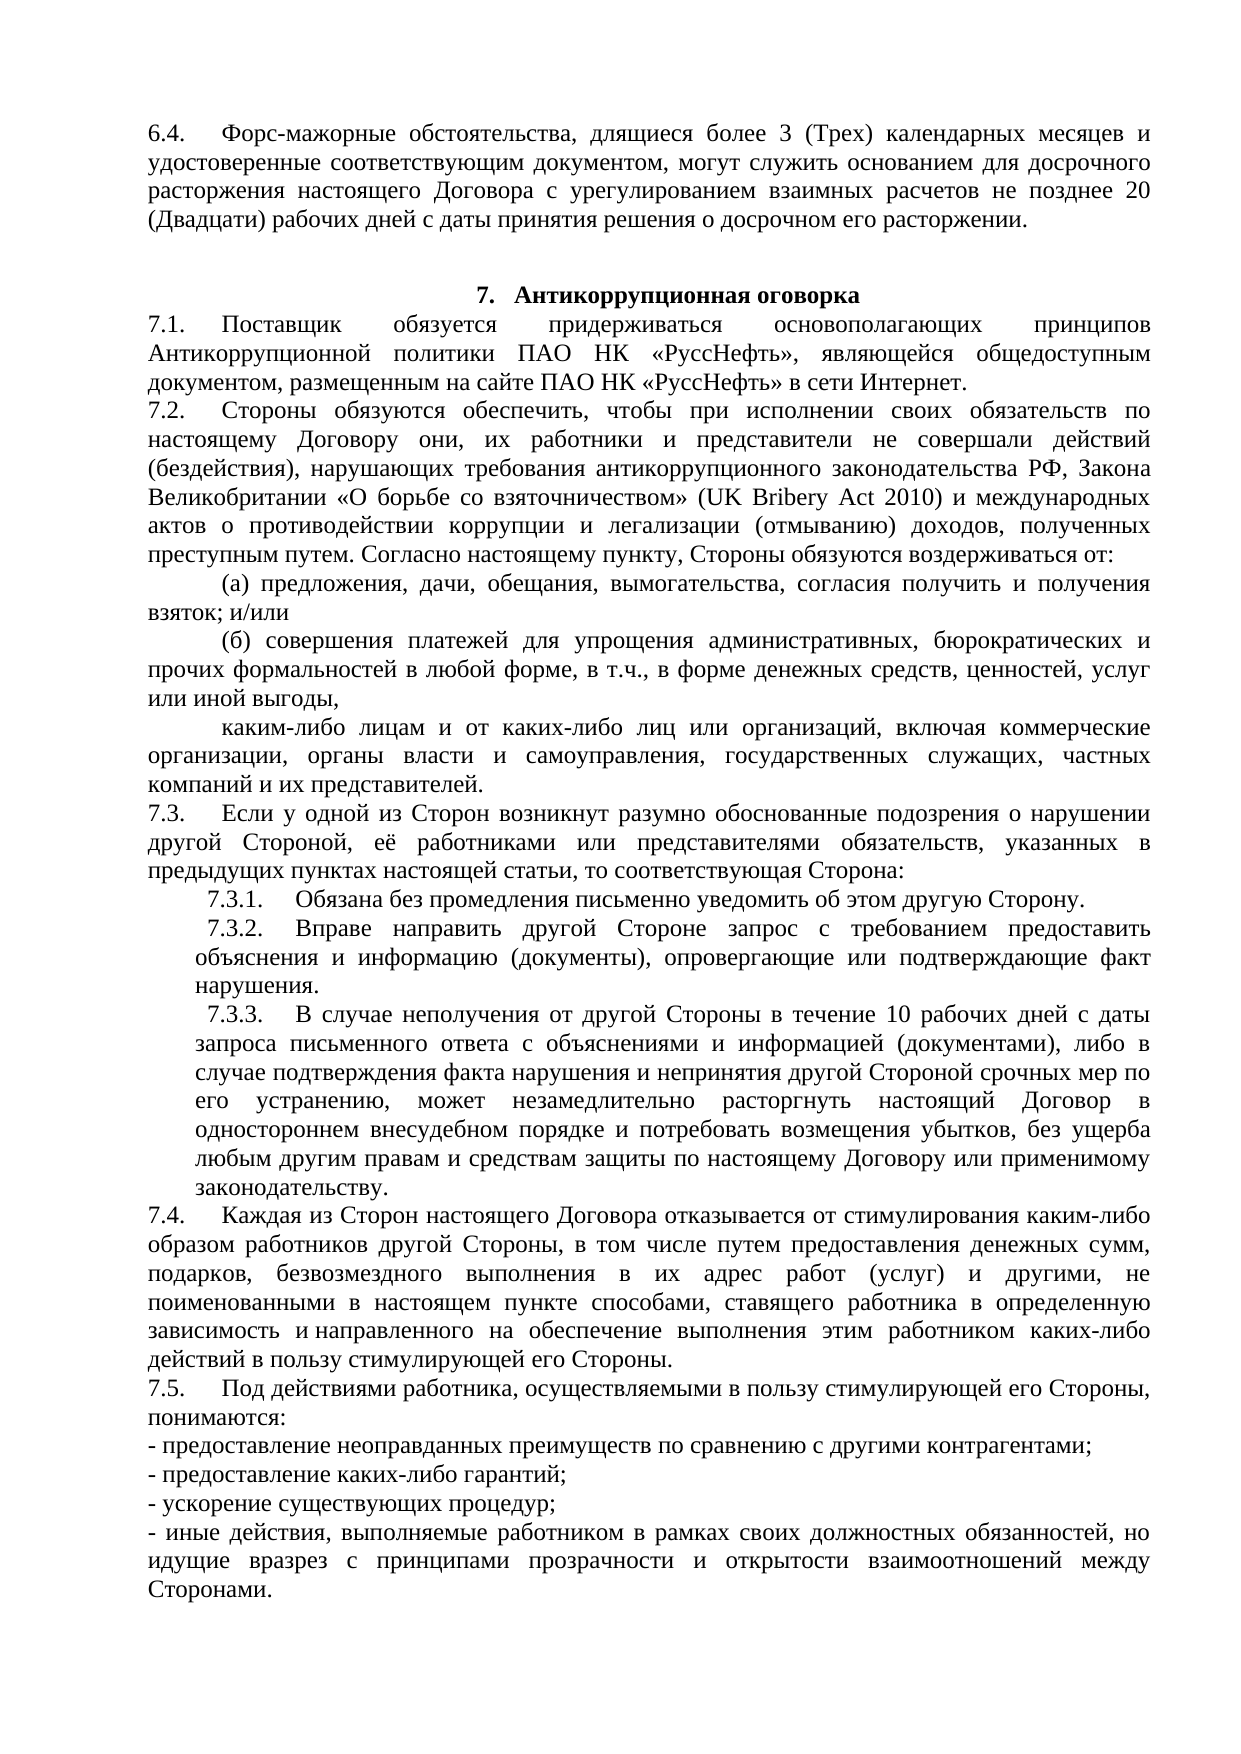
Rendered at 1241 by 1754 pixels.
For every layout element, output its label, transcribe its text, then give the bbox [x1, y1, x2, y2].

list Если у одной из Сторон возникнут разумно обоснованные подозрения о нарушении другой Стороной, её работниками или представителями обязательств, указанных в предыдущих пунктах настоящей статьи, то соответствующая Сторона: [148, 798, 1152, 884]
list Каждая из Сторон настоящего Договора отказывается от стимулирования каким-либо образом работников другой Стороны, в том числе путем предоставления денежных сумм, подарков, безвозмездного выполнения в их адрес работ (услуг) и другими, не поименованными в настоящем пункте способами, ставящего работника в определенную зависимость и направленного на обеспечение выполнения этим работником каких-либо действий в пользу стимулирующей его Стороны. [148, 1200, 1152, 1373]
list Поставщик обязуется придерживаться основополагающих принципов Антикоррупционной политики ПАО НК «РуссНефть», являющейся общедоступным документом, размещенным на сайте ПАО НК «РуссНефть» в сети Интернет. [148, 309, 1152, 395]
list В случае неполучения от другой Стороны в течение 10 рабочих дней с даты запроса письменного ответа с объяснениями и информацией (документами), либо в случае подтверждения факта нарушения и непринятия другой Стороной срочных мер по его устранению, может незамедлительно расторгнуть настоящий Договор в одностороннем внесудебном порядке и потребовать возмещения убытков, без ущерба любым другим правам и средствам защиты по настоящему Договору или применимому законодательству. [195, 999, 1152, 1200]
list Антикоррупционная оговорка [185, 280, 1151, 309]
list Форс-мажорные обстоятельства, длящиеся более 3 (Трех) календарных месяцев и удостоверенные соответствующим документом, могут служить основанием для досрочного расторжения настоящего Договора с урегулированием взаимных расчетов не позднее 20 (Двадцати) рабочих дней с даты принятия решения о досрочном его расторжении. [148, 118, 1152, 233]
list Стороны обязуются обеспечить, чтобы при исполнении своих обязательств по настоящему Договору они, их работники и представители не совершали действий (бездействия), нарушающих требования антикоррупционного законодательства РФ, Закона Великобритании «О борьбе со взяточничеством» (UK Bribery Act 2010) и международных актов о противодействии коррупции и легализации (отмыванию) доходов, полученных преступным путем. Согласно настоящему пункту, Стороны обязуются воздерживаться от: [148, 395, 1152, 568]
list - предоставление каких-либо гарантий; [148, 1459, 1152, 1488]
list Обязана без промедления письменно уведомить об этом другую Сторону. [195, 884, 1152, 913]
list - предоставление неоправданных преимуществ по сравнению с другими контрагентами; [148, 1430, 1152, 1459]
list - иные действия, выполняемые работником в рамках своих должностных обязанностей, но идущие вразрез с принципами прозрачности и открытости взаимоотношений между Сторонами. [148, 1517, 1152, 1603]
list - ускорение существующих процедур; [148, 1488, 1152, 1517]
list Под действиями работника, осуществляемыми в пользу стимулирующей его Стороны, понимаются: [148, 1373, 1152, 1430]
list каким-либо лицам и от каких-либо лиц или организаций, включая коммерческие организации, органы власти и самоуправления, государственных служащих, частных компаний и их представителей. [148, 712, 1152, 798]
list Вправе направить другой Стороне запрос с требованием предоставить объяснения и информацию (документы), опровергающие или подтверждающие факт нарушения. [195, 913, 1152, 999]
list (б) совершения платежей для упрощения административных, бюрократических и прочих формальностей в любой форме, в т.ч., в форме денежных средств, ценностей, услуг или иной выгоды, [148, 625, 1152, 712]
list (а) предложения, дачи, обещания, вымогательства, согласия получить и получения взяток; и/или [148, 568, 1152, 625]
